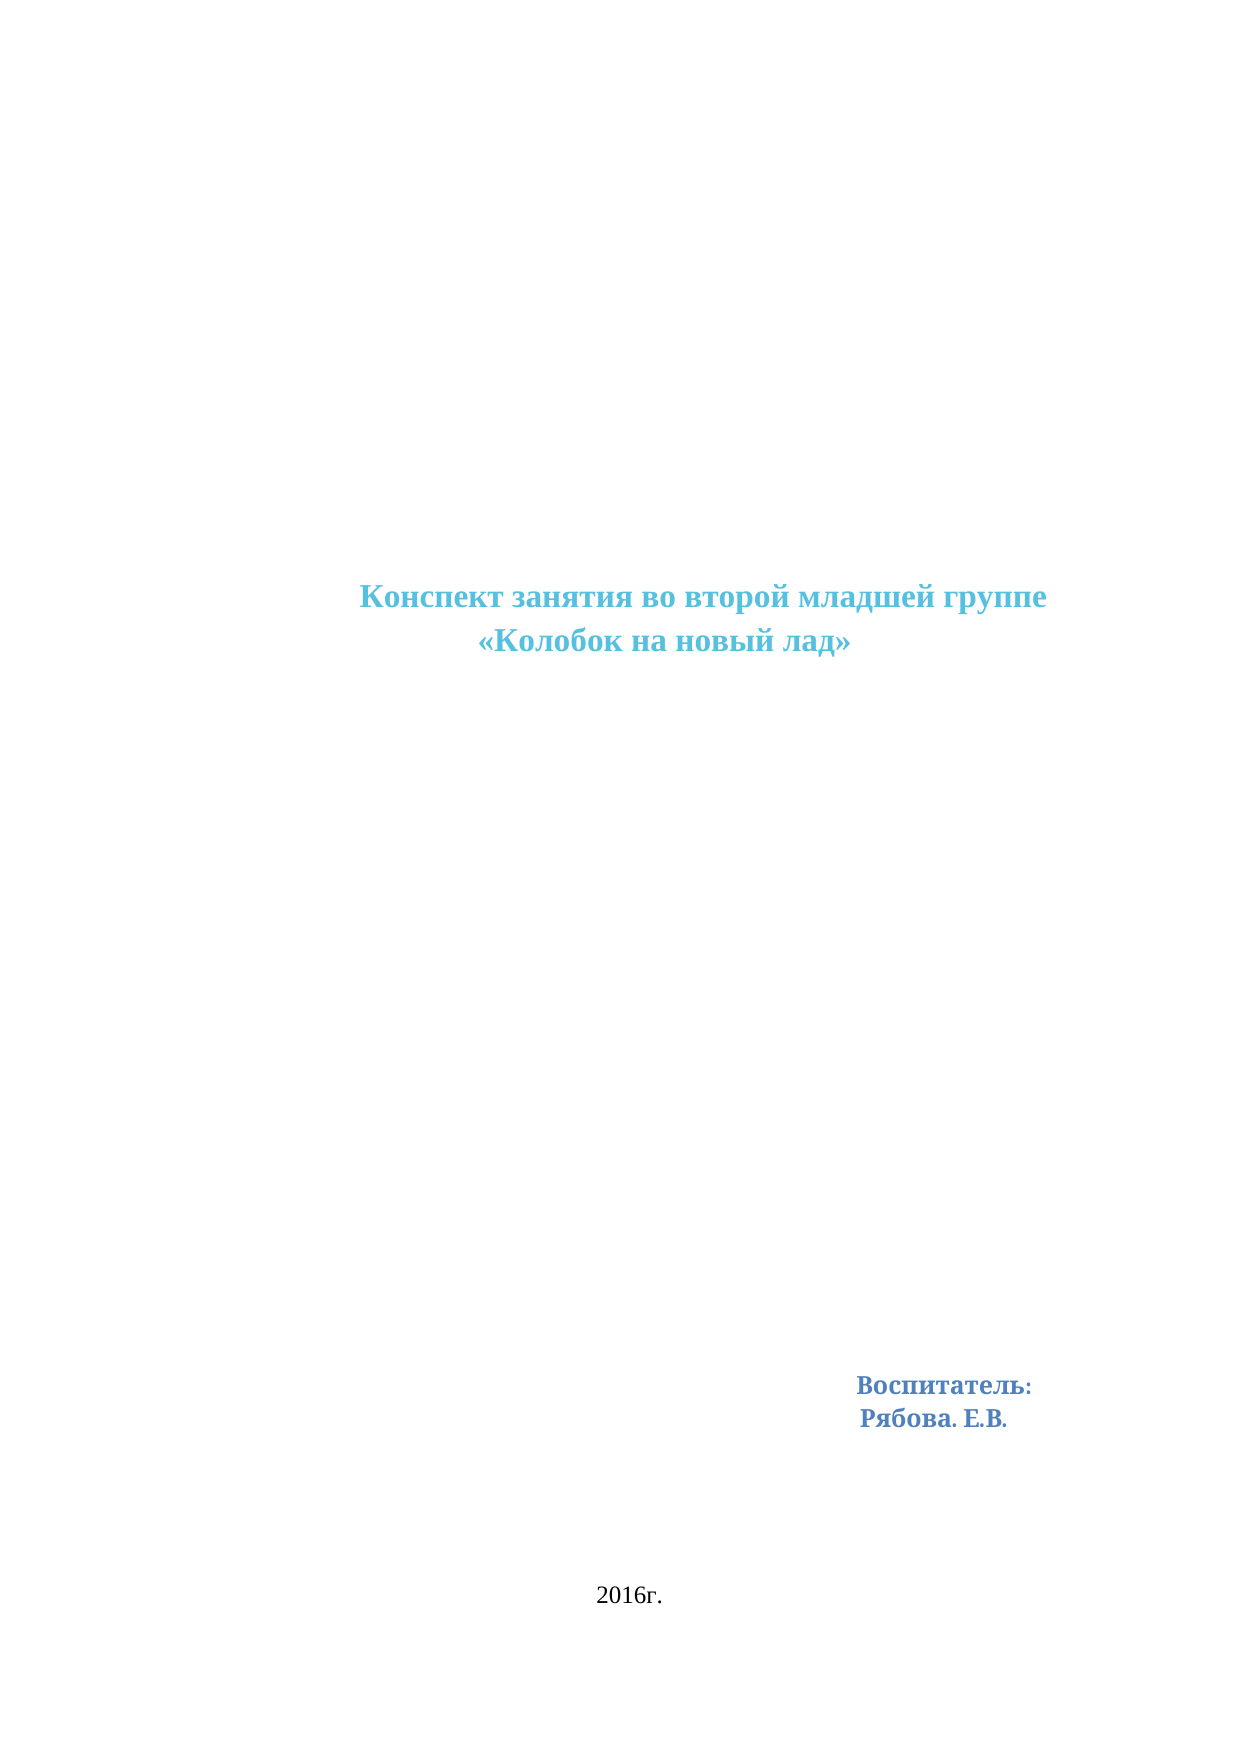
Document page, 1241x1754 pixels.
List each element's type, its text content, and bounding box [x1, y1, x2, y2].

subtitle Конспект занятия во второй младшей группе «Колобок на новый лад» [177, 576, 1152, 659]
subtitle Воспитатель: Рябова. Е.В. [177, 1372, 1152, 1470]
text 2016г. [177, 1580, 1152, 1609]
